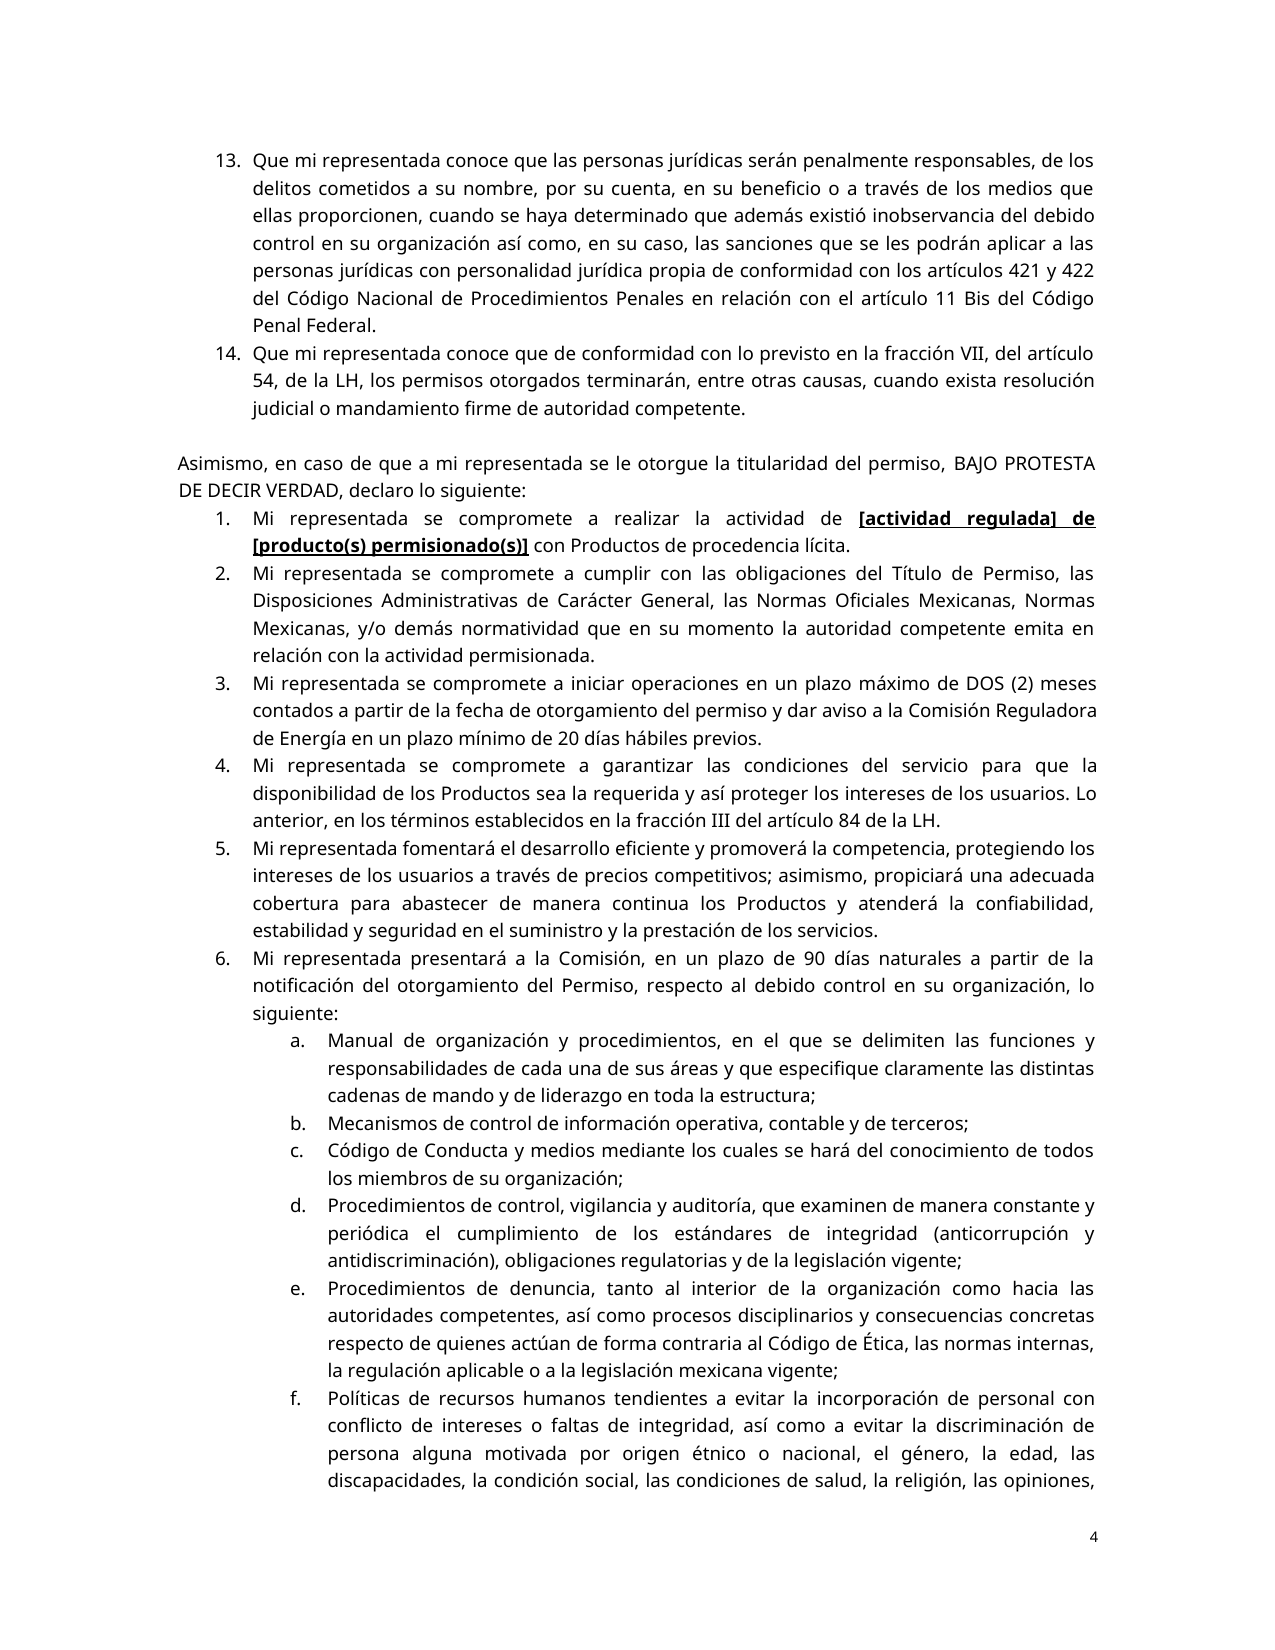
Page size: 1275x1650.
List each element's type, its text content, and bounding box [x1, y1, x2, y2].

list Procedimientos de denuncia, tanto al interior de la organización como hacia las autoridades competentes, así como procesos disciplinarios y consecuencias concretas respecto de quienes actúan de forma contraria al Código de Ética, las normas internas, la regulación aplicable o a la legislación mexicana vigente; [290, 1275, 1095, 1383]
list Mecanismos de control de información operativa, contable y de terceros; [290, 1110, 1095, 1136]
list Mi representada se compromete a realizar la actividad de [actividad regulada] de [producto(s) permisionado(s)] con Productos de procedencia lícita. [215, 505, 1095, 558]
list Mi representada fomentará el desarrollo eficiente y promoverá la competencia, protegiendo los intereses de los usuarios a través de precios competitivos; asimismo, propiciará una adecuada cobertura para abastecer de manera continua los Productos y atenderá la confiabilidad, estabilidad y seguridad en el suministro y la prestación de los servicios. [215, 835, 1095, 943]
list Mi representada presentará a la Comisión, en un plazo de 90 días naturales a partir de la notificación del otorgamiento del Permiso, respecto al debido control en su organización, lo siguiente: [215, 945, 1095, 1026]
text Asimismo, en caso de que a mi representada se le otorgue la titularidad del permiso, BAJO PROTESTA DE DECIR VERDAD, declaro lo siguiente: [177, 450, 1095, 503]
list Código de Conducta y medios mediante los cuales se hará del conocimiento de todos los miembros de su organización; [290, 1138, 1095, 1191]
list Que mi representada conoce que las personas jurídicas serán penalmente responsables, de los delitos cometidos a su nombre, por su cuenta, en su beneficio o a través de los medios que ellas proporcionen, cuando se haya determinado que además existió inobservancia del debido control en su organización así como, en su caso, las sanciones que se les podrán aplicar a las personas jurídicas con personalidad jurídica propia de conformidad con los artículos 421 y 422 del Código Nacional de Procedimientos Penales en relación con el artículo 11 Bis del Código Penal Federal. [215, 148, 1095, 338]
list Mi representada se compromete a iniciar operaciones en un plazo máximo de DOS (2) meses contados a partir de la fecha de otorgamiento del permiso y dar aviso a la Comisión Reguladora de Energía en un plazo mínimo de 20 días hábiles previos. [215, 670, 1098, 751]
list Procedimientos de control, vigilancia y auditoría, que examinen de manera constante y periódica el cumplimiento de los estándares de integridad (anticorrupción y antidiscriminación), obligaciones regulatorias y de la legislación vigente; [290, 1193, 1095, 1273]
list Que mi representada conoce que de conformidad con lo previsto en la fracción VII, del artículo 54, de la LH, los permisos otorgados terminarán, entre otras causas, cuando exista resolución judicial o mandamiento firme de autoridad competente. [215, 340, 1095, 421]
list Manual de organización y procedimientos, en el que se delimiten las funciones y responsabilidades de cada una de sus áreas y que especifique claramente las distintas cadenas de mando y de liderazgo en toda la estructura; [290, 1028, 1095, 1108]
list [290, 1385, 1095, 1493]
list Mi representada se compromete a cumplir con las obligaciones del Título de Permiso, las Disposiciones Administrativas de Carácter General, las Normas Oficiales Mexicanas, Normas Mexicanas, y/o demás normatividad que en su momento la autoridad competente emita en relación con la actividad permisionada. [215, 560, 1095, 668]
list Mi representada se compromete a garantizar las condiciones del servicio para que la disponibilidad de los Productos sea la requerida y así proteger los intereses de los usuarios. Lo anterior, en los términos establecidos en la fracción III del artículo 84 de la LH. [215, 753, 1098, 833]
